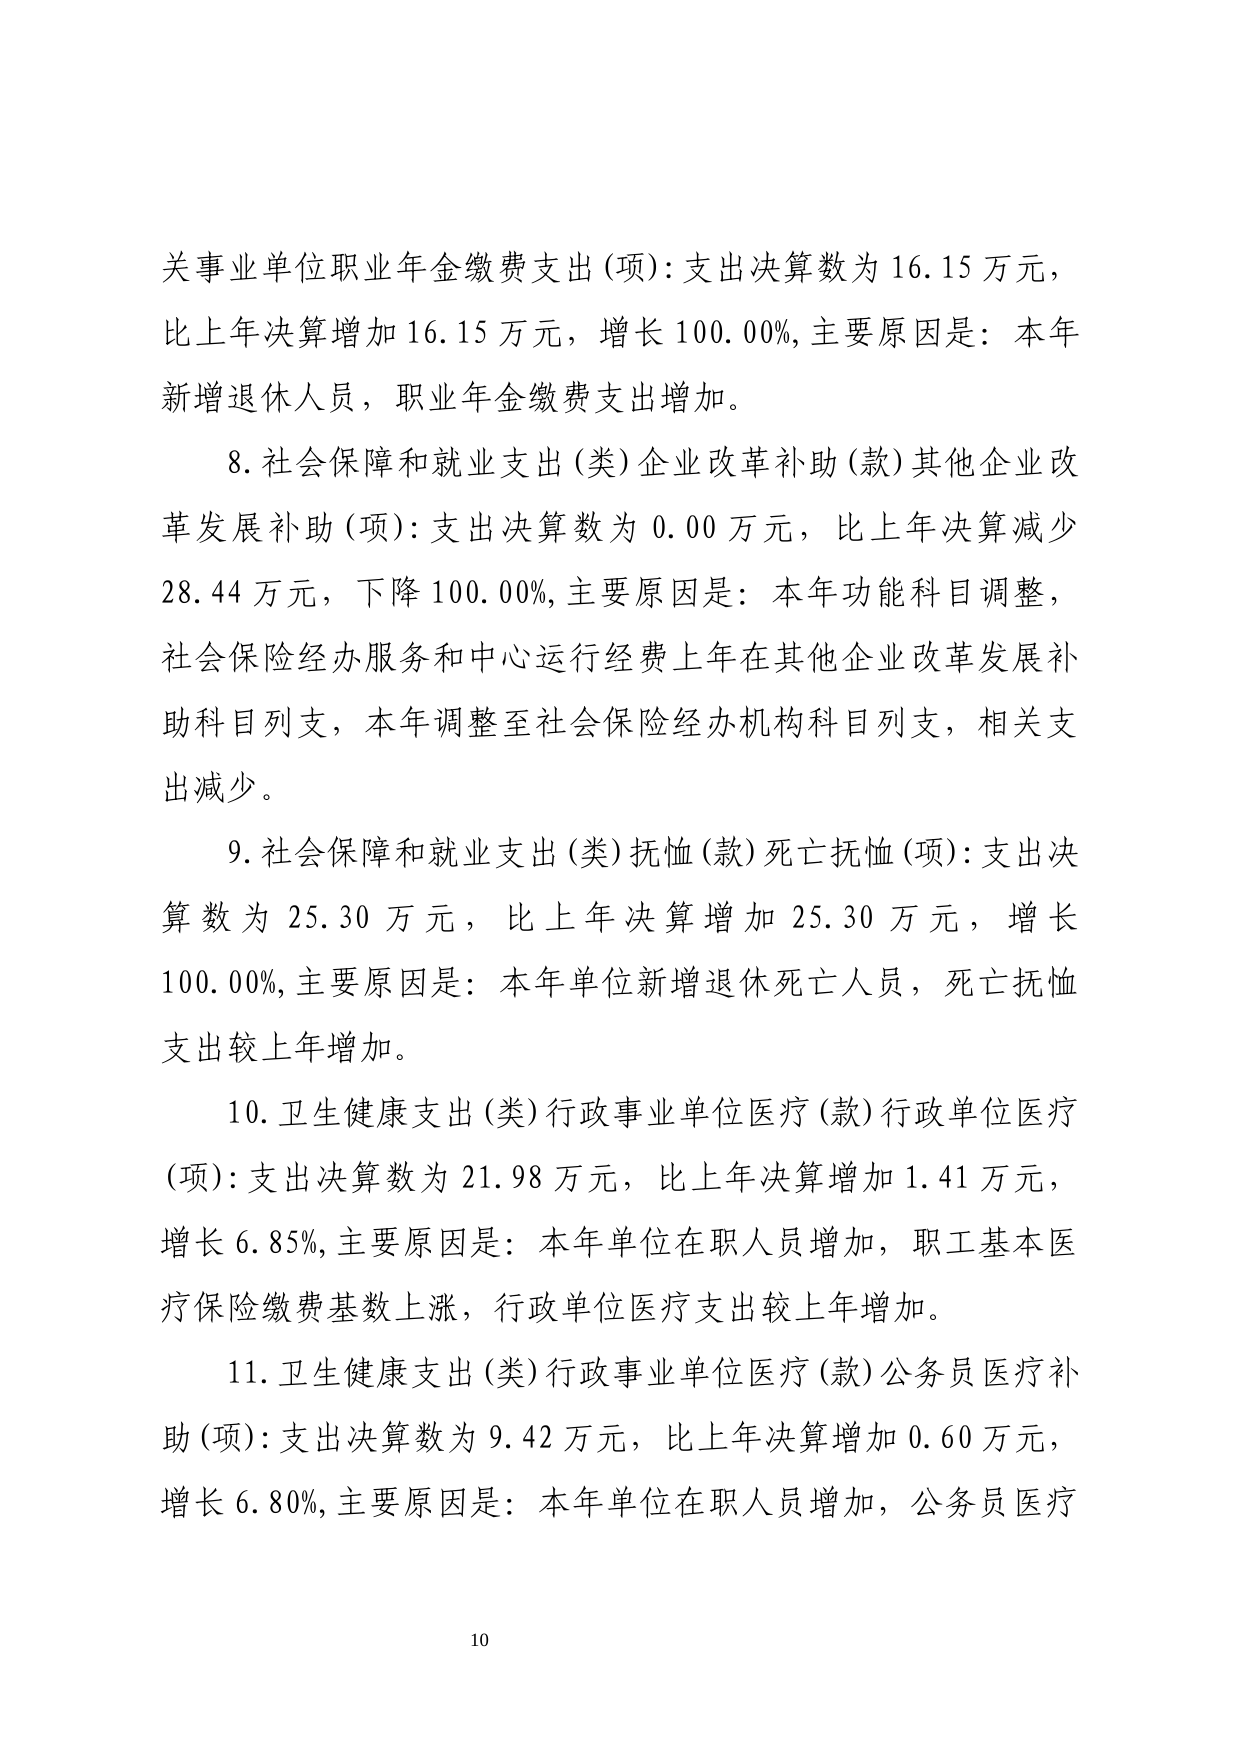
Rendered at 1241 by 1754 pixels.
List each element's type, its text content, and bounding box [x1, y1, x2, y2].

text 8.社会保障和就业支出(类)企业改革补助(款)其他企业改革发展补助(项):支出决算数为0.00万元，比上年决算减少28.44万元，下降100.00%,主要原因是：本年功能科目调整，社会保险经办服务和中心运行经费上年在其他企业改革发展补助科目列支，本年调整至社会保险经办机构科目列支，相关支出减少。 [159, 428, 1081, 818]
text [159, 1338, 1081, 1533]
text 9.社会保障和就业支出(类)抚恤(款)死亡抚恤(项):支出决算数为25.30万元，比上年决算增加25.30万元，增长100.00%,主要原因是：本年单位新增退休死亡人员，死亡抚恤支出较上年增加。 [159, 818, 1081, 1078]
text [159, 233, 1081, 428]
text 10.卫生健康支出(类)行政事业单位医疗(款)行政单位医疗(项):支出决算数为21.98万元，比上年决算增加1.41万元，增长6.85%,主要原因是：本年单位在职人员增加，职工基本医疗保险缴费基数上涨，行政单位医疗支出较上年增加。 [159, 1078, 1081, 1338]
